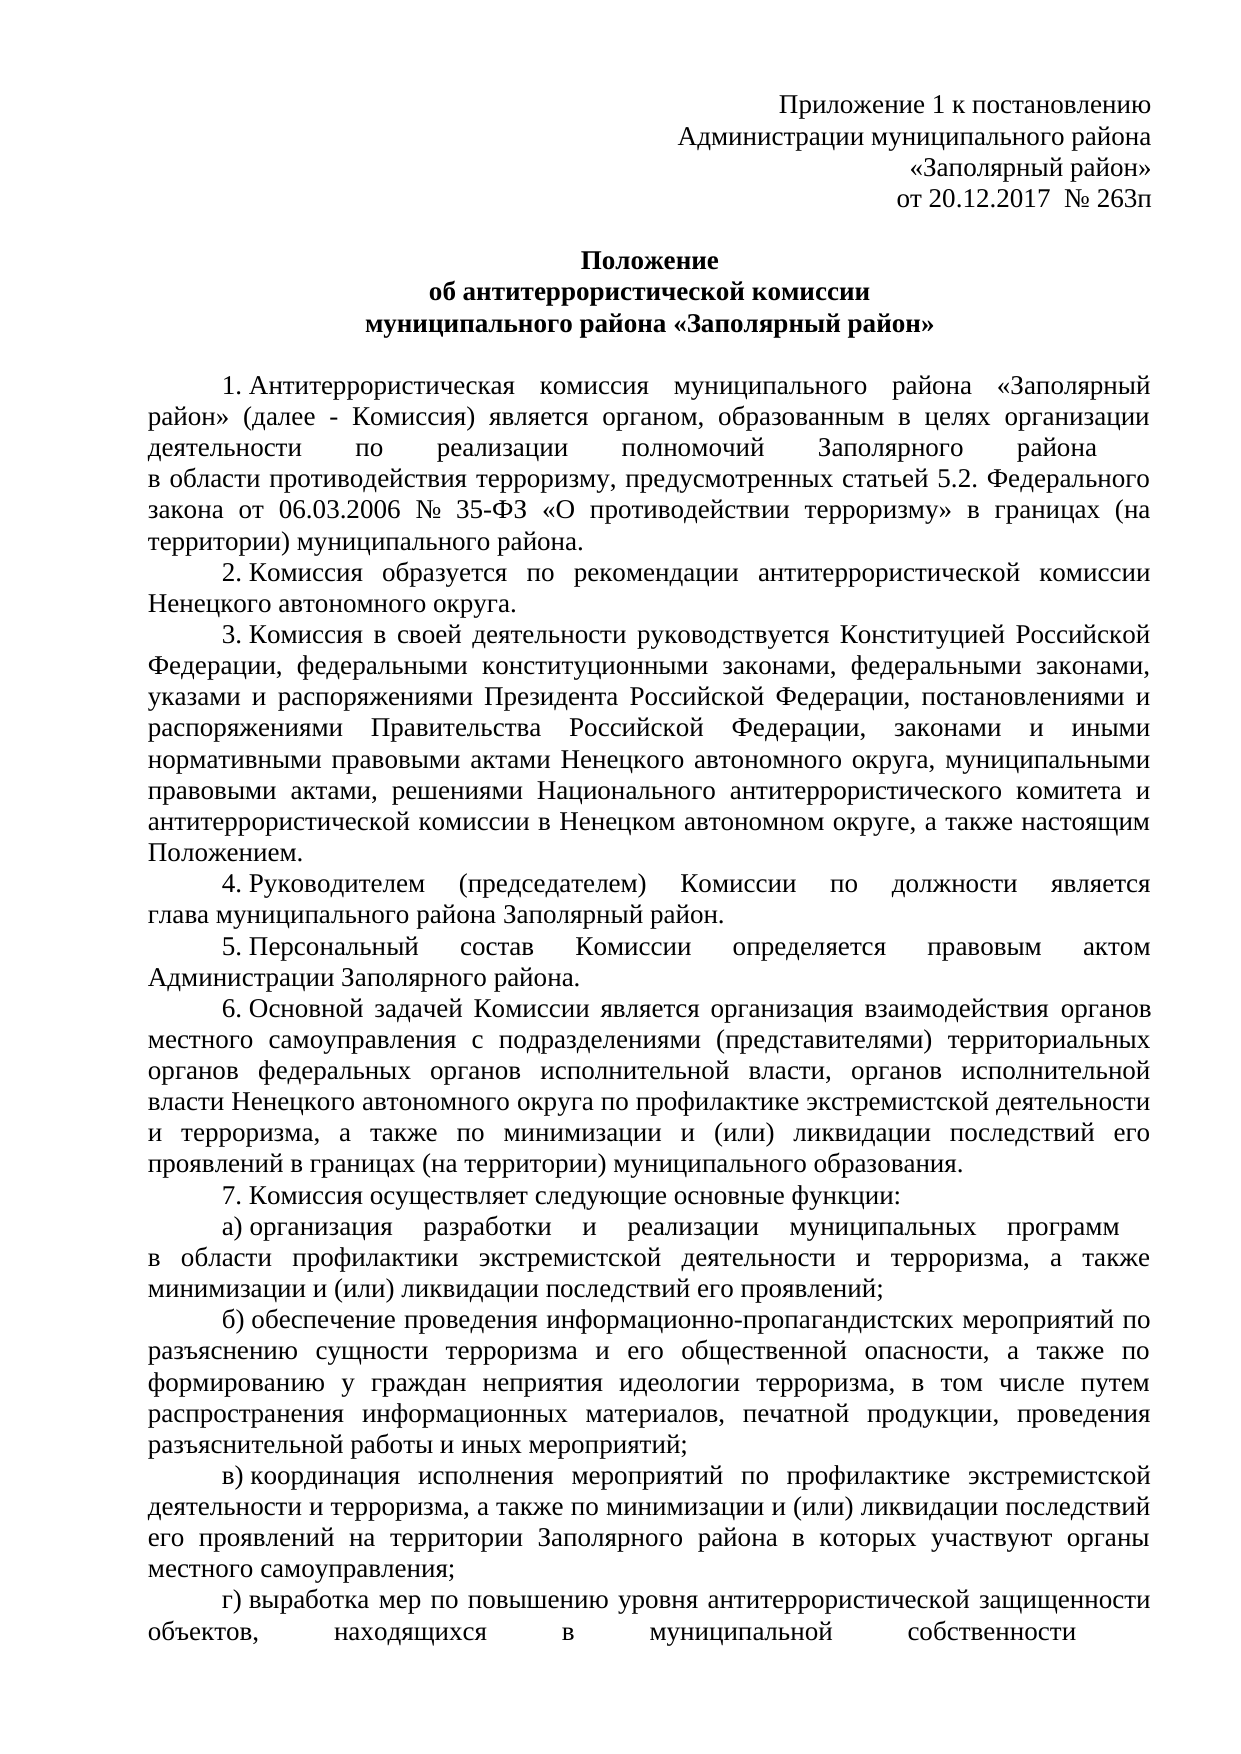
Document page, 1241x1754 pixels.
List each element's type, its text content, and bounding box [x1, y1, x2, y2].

text а) организация разработки и реализации муниципальных программ в области профилактики экстремистской деятельности и терроризма, а также минимизации и (или) ликвидации последствий его проявлений; [148, 1210, 1152, 1303]
text Положение [148, 244, 1152, 276]
text от 20.12.2017 № 263п [148, 182, 1152, 213]
text 2. Комиссия образуется по рекомендации антитеррористической комиссии Ненецкого автономного округа. [148, 556, 1152, 618]
text об антитеррористической комиссии [148, 276, 1152, 307]
text 7. Комиссия осуществляет следующие основные функции: [148, 1179, 1152, 1210]
text 6. Основной задачей Комиссии является организация взаимодействия органов местного самоуправления с подразделениями (представителями) территориальных органов федеральных органов исполнительной власти, органов исполнительной власти Ненецкого автономного округа по профилактике экстремистской деятельности и терроризма, а также по минимизации и (или) ликвидации последствий его проявлений в границах (на территории) муниципального образования. [148, 992, 1152, 1179]
text 1. Антитеррористическая комиссия муниципального района «Заполярный район» (далее - Комиссия) является органом, образованным в целях организации деятельности по реализации полномочий Заполярного района в области противодействия терроризму, предусмотренных статьей 5.2. Федерального закона от 06.03.2006 № 35-ФЗ «О противодействии терроризму» в границах (на территории) муниципального района. [148, 369, 1152, 556]
text муниципального района «Заполярный район» [148, 307, 1152, 338]
text 5. Персональный состав Комиссии определяется правовым актом Администрации Заполярного района. [148, 929, 1152, 992]
text «Заполярный район» [148, 151, 1152, 182]
text Администрации муниципального района [148, 120, 1152, 151]
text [148, 1584, 1152, 1646]
text Приложение 1 к постановлению [148, 89, 1152, 120]
text 3. Комиссия в своей деятельности руководствуется Конституцией Российской Федерации, федеральными конституционными законами, федеральными законами, указами и распоряжениями Президента Российской Федерации, постановлениями и распоряжениями Правительства Российской Федерации, законами и иными нормативными правовыми актами Ненецкого автономного округа, муниципальными правовыми актами, решениями Национального антитеррористического комитета и антитеррористической комиссии в Ненецком автономном округе, а также настоящим Положением. [148, 618, 1152, 867]
text 4. Руководителем (председателем) Комиссии по должности является глава муниципального района Заполярный район. [148, 867, 1152, 929]
text в) координация исполнения мероприятий по профилактике экстремистской деятельности и терроризма, а также по минимизации и (или) ликвидации последствий его проявлений на территории Заполярного района в которых участвуют органы местного самоуправления; [148, 1459, 1152, 1584]
text б) обеспечение проведения информационно-пропагандистских мероприятий по разъяснению сущности терроризма и его общественной опасности, а также по формированию у граждан неприятия идеологии терроризма, в том числе путем распространения информационных материалов, печатной продукции, проведения разъяснительной работы и иных мероприятий; [148, 1303, 1152, 1459]
